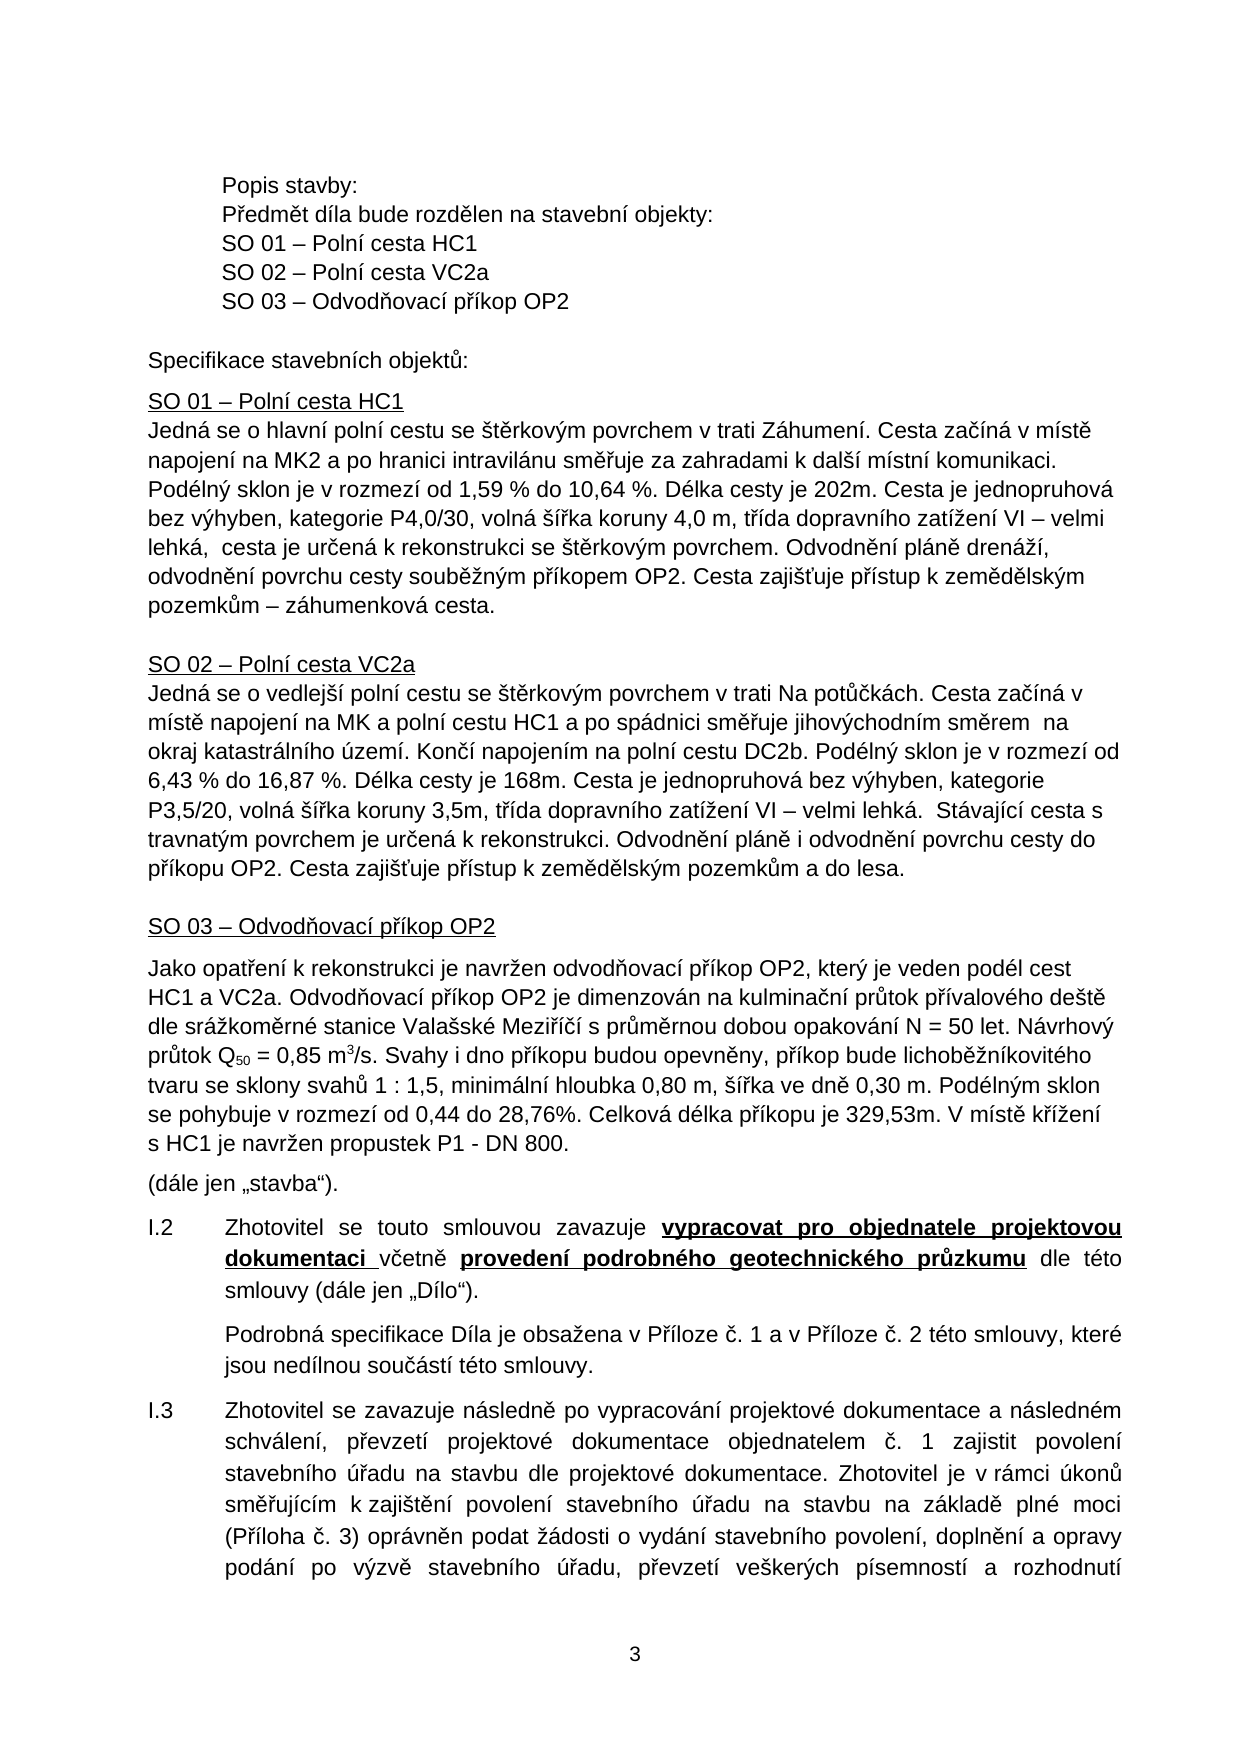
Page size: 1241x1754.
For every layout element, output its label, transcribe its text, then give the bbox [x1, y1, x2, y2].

text SO 03 – Odvodňovací příkop OP2 [148, 911, 1122, 941]
text Jedná se o vedlejší polní cestu se štěrkovým povrchem v trati Na potůčkách. Cesta začíná v místě napojení na MK a polní cestu HC1 a po spádnici směřuje jihovýchodním směrem na okraj katastrálního území. Končí napojením na polní cestu DC2b. Podélný sklon je v rozmezí od 6,43 % do 16,87 %. Délka cesty je 168m. Cesta je jednopruhová bez výhyben, kategorie P3,5/20, volná šířka koruny 3,5m, třída dopravního zatížení VI – velmi lehká. Stávající cesta s travnatým povrchem je určená k rekonstrukci. Odvodnění pláně i odvodnění povrchu cesty do příkopu OP2. Cesta zajišťuje přístup k zemědělským pozemkům a do lesa. [148, 678, 1122, 882]
text Specifikace stavebních objektů: [148, 345, 1122, 374]
text SO 03 – Odvodňovací příkop OP2 [148, 286, 1122, 316]
text SO 02 – Polní cesta VC2a [148, 257, 1122, 286]
text SO 01 – Polní cesta HC1 [148, 228, 1122, 257]
list (dále jen „stavba“). [148, 1170, 1122, 1196]
text Předmět díla bude rozdělen na stavební objekty: [148, 199, 1122, 228]
list Podrobná specifikace Díla je obsažena v Příloze č. 1 a v Příloze č. 2 této smlouvy, které jsou nedílnou součástí této smlouvy. [224, 1321, 1122, 1379]
text SO 01 – Polní cesta HC1 [148, 386, 1122, 416]
text Jedná se o hlavní polní cestu se štěrkovým povrchem v trati Záhumení. Cesta začíná v místě napojení na MK2 a po hranici intravilánu směřuje za zahradami k další místní komunikaci. Podélný sklon je v rozmezí od 1,59 % do 10,64 %. Délka cesty je 202m. Cesta je jednopruhová bez výhyben, kategorie P4,0/30, volná šířka koruny 4,0 m, třída dopravního zatížení VI – velmi lehká, cesta je určená k rekonstrukci se štěrkovým povrchem. Odvodnění pláně drenáží, odvodnění povrchu cesty souběžným příkopem OP2. Cesta zajišťuje přístup k zemědělským pozemkům – záhumenková cesta. [148, 416, 1122, 620]
text Jako opatření k rekonstrukci je navržen odvodňovací příkop OP2, který je veden podél cest HC1 a VC2a. Odvodňovací příkop OP2 je dimenzován na kulminační průtok přívalového deště dle srážkoměrné stanice Valašské Meziříčí s průměrnou dobou opakování N = 50 let. Návrhový průtok Q50 = 0,85 m3/s. Svahy i dno příkopu budou opevněny, příkop bude lichoběžníkovitého tvaru se sklony svahů 1 : 1,5, minimální hloubka , šířka ve dně . Podélným sklon se pohybuje v rozmezí od 0,44 do 28,76%. Celková délka příkopu je 329,53m. V místě křížení s HC1 je navržen propustek P1 - DN 800. [148, 953, 1122, 1157]
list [148, 1397, 1122, 1581]
list Zhotovitel se touto smlouvou zavazuje vypracovat pro objednatele projektovou dokumentaci včetně provedení podrobného geotechnického průzkumu dle této smlouvy (dále jen „Dílo“). [148, 1214, 1122, 1303]
text SO 02 – Polní cesta VC2a [148, 649, 1122, 678]
text Popis stavby: [148, 170, 1122, 199]
